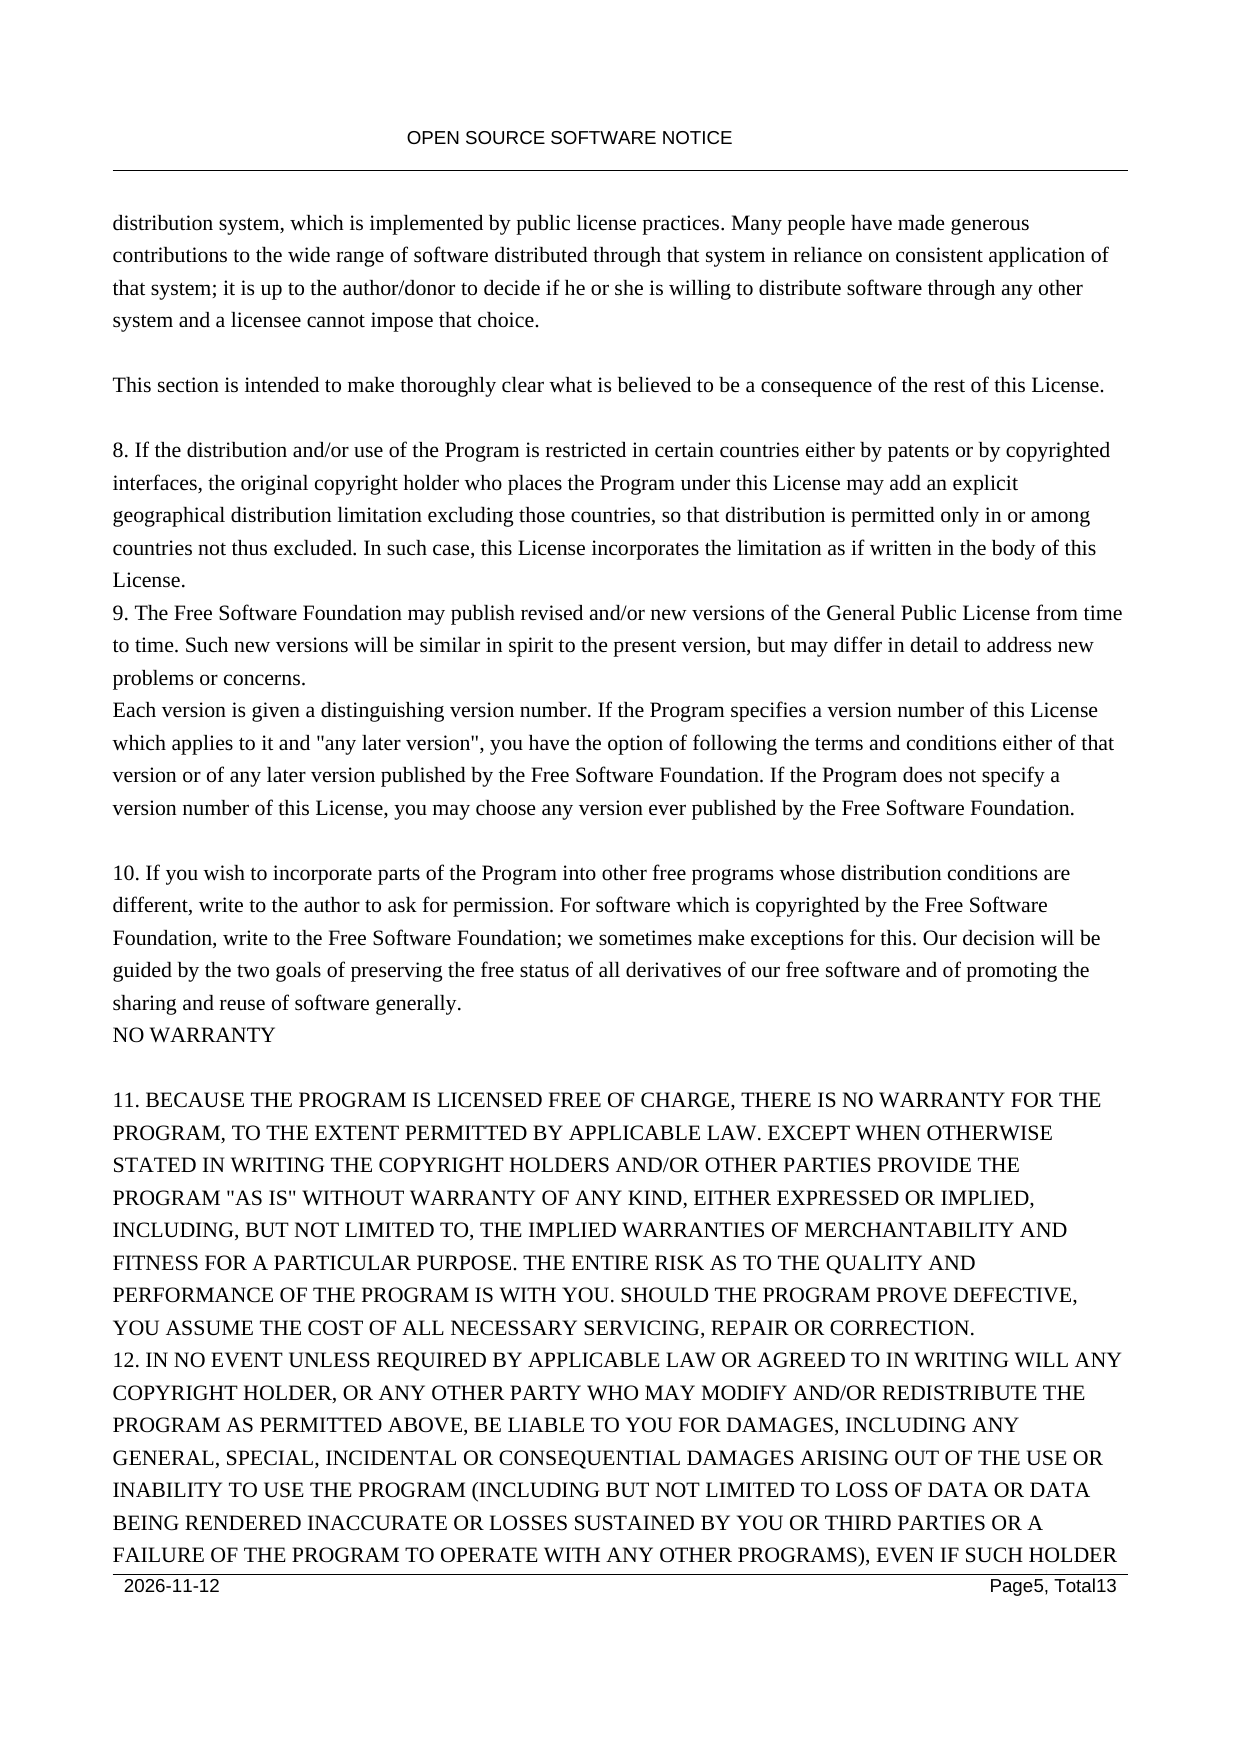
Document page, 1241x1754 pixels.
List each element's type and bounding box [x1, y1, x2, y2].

text [112, 206, 1128, 1571]
